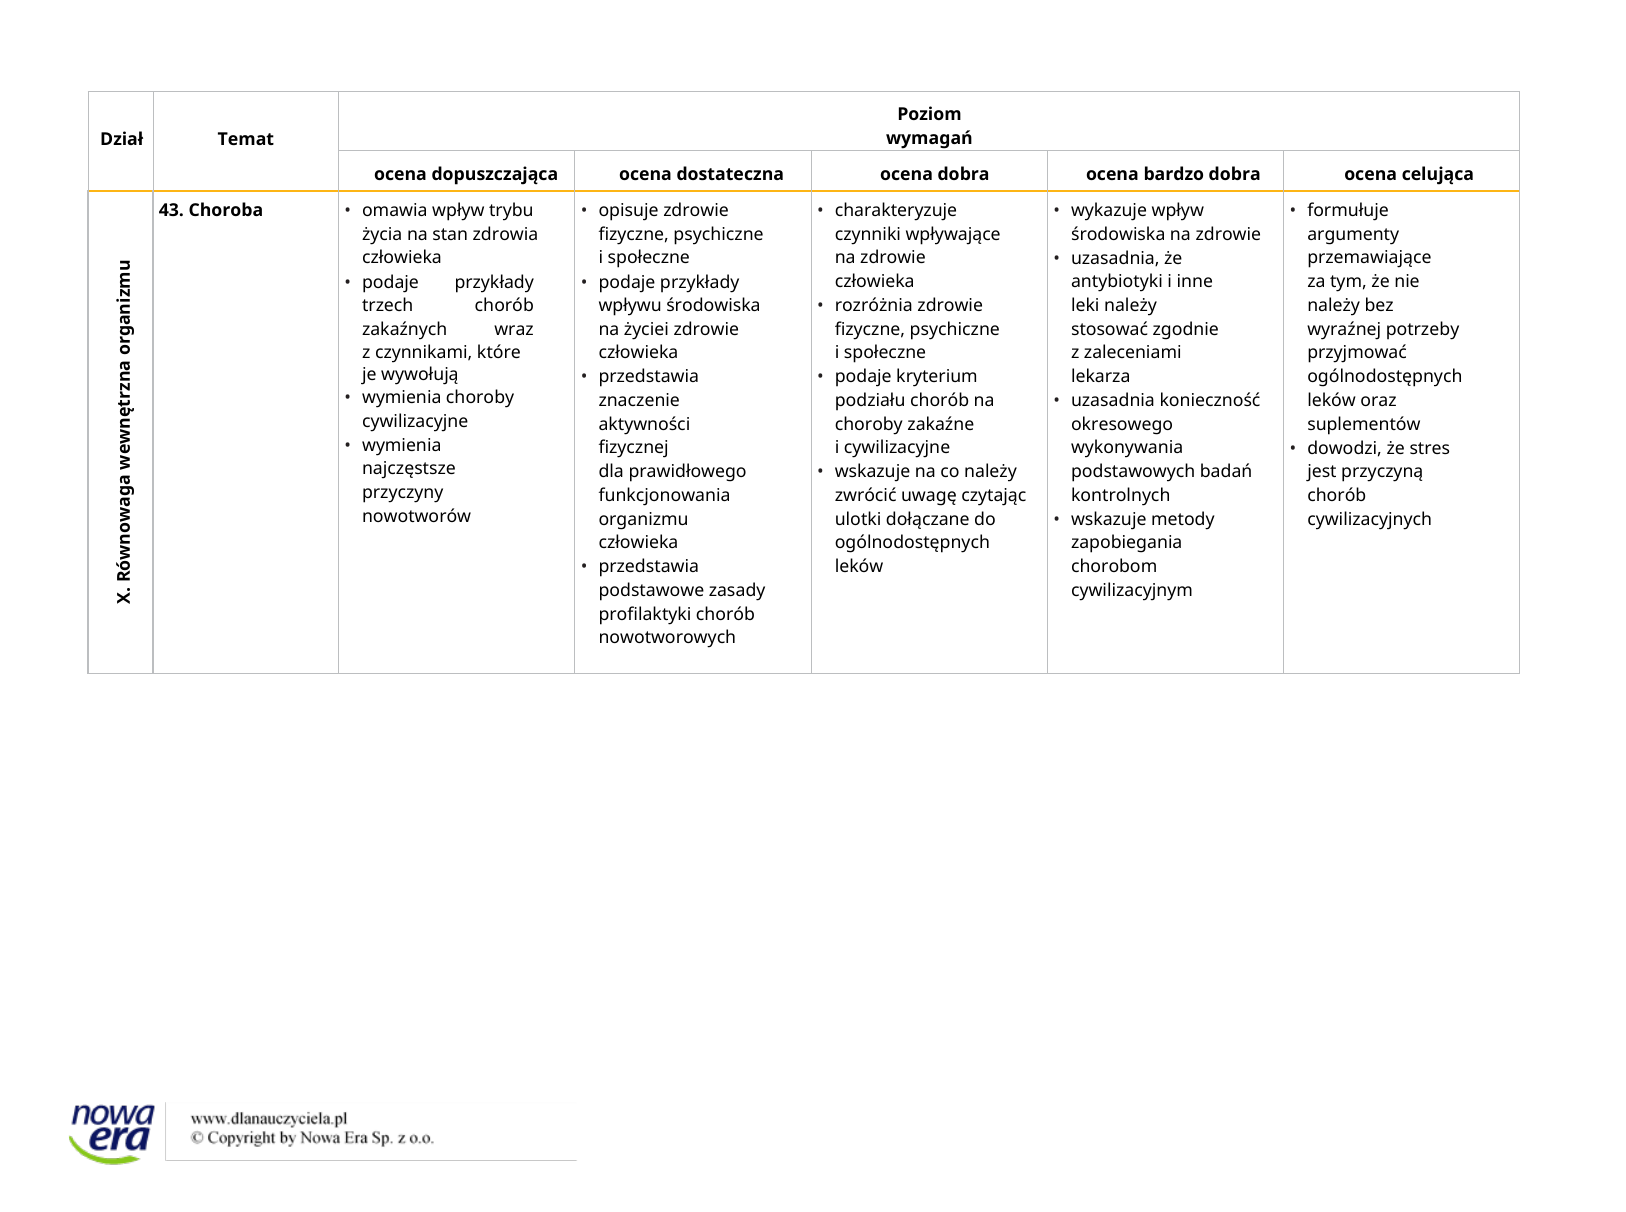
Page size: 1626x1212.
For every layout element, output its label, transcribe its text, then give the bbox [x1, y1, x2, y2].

table_cell ocena bardzo dobra [1048, 151, 1283, 189]
table_cell 43. Choroba [154, 192, 338, 673]
table_header Temat [154, 92, 338, 189]
table_cell ocena dobra [812, 151, 1047, 189]
table_cell ocena celująca [1284, 151, 1519, 189]
picture [68, 1102, 578, 1166]
table_cell ocena dostateczna [575, 151, 811, 189]
table_header Dział [89, 92, 153, 189]
table_header Poziom wymagań [339, 92, 1519, 150]
table_cell wykazuje wpływ środowiska na zdrowie uzasadnia, że antybiotyki i inne leki należy stosować zgodnie z zaleceniami lekarza uzasadnia konieczność okresowego wykonywania podstawowych badań kontrolnych wskazuje metody zapobiegania chorobom cywilizacyjnym [1048, 192, 1283, 673]
table_cell omawia wpływ trybu życia na stan zdrowia człowieka podaje przykłady trzech chorób zakaźnych wraz z czynnikami, które je wywołują wymienia choroby cywilizacyjne wymienia najczęstsze przyczyny nowotworów [339, 192, 574, 673]
table_cell opisuje zdrowie fizyczne, psychiczne i społeczne podaje przykłady wpływu środowiska na życiei zdrowie człowieka przedstawia znaczenie aktywności fizycznej dla prawidłowego funkcjonowania organizmu człowieka przedstawia podstawowe zasady profilaktyki chorób nowotworowych [575, 192, 811, 673]
table_cell X. Równowaga wewnętrzna organizmu [89, 192, 152, 673]
table_cell ocena dopuszczająca [339, 151, 574, 189]
table_cell charakteryzuje czynniki wpływające na zdrowie człowieka rozróżnia zdrowie fizyczne, psychiczne i społeczne podaje kryterium podziału chorób na choroby zakaźne i cywilizacyjne wskazuje na co należy zwrócić uwagę czytając ulotki dołączane do ogólnodostępnych leków [812, 192, 1047, 673]
table_cell formułuje argumenty przemawiające za tym, że nie należy bez wyraźnej potrzeby przyjmować ogólnodostępnych leków oraz suplementów dowodzi, że stres jest przyczyną chorób cywilizacyjnych [1284, 192, 1519, 673]
